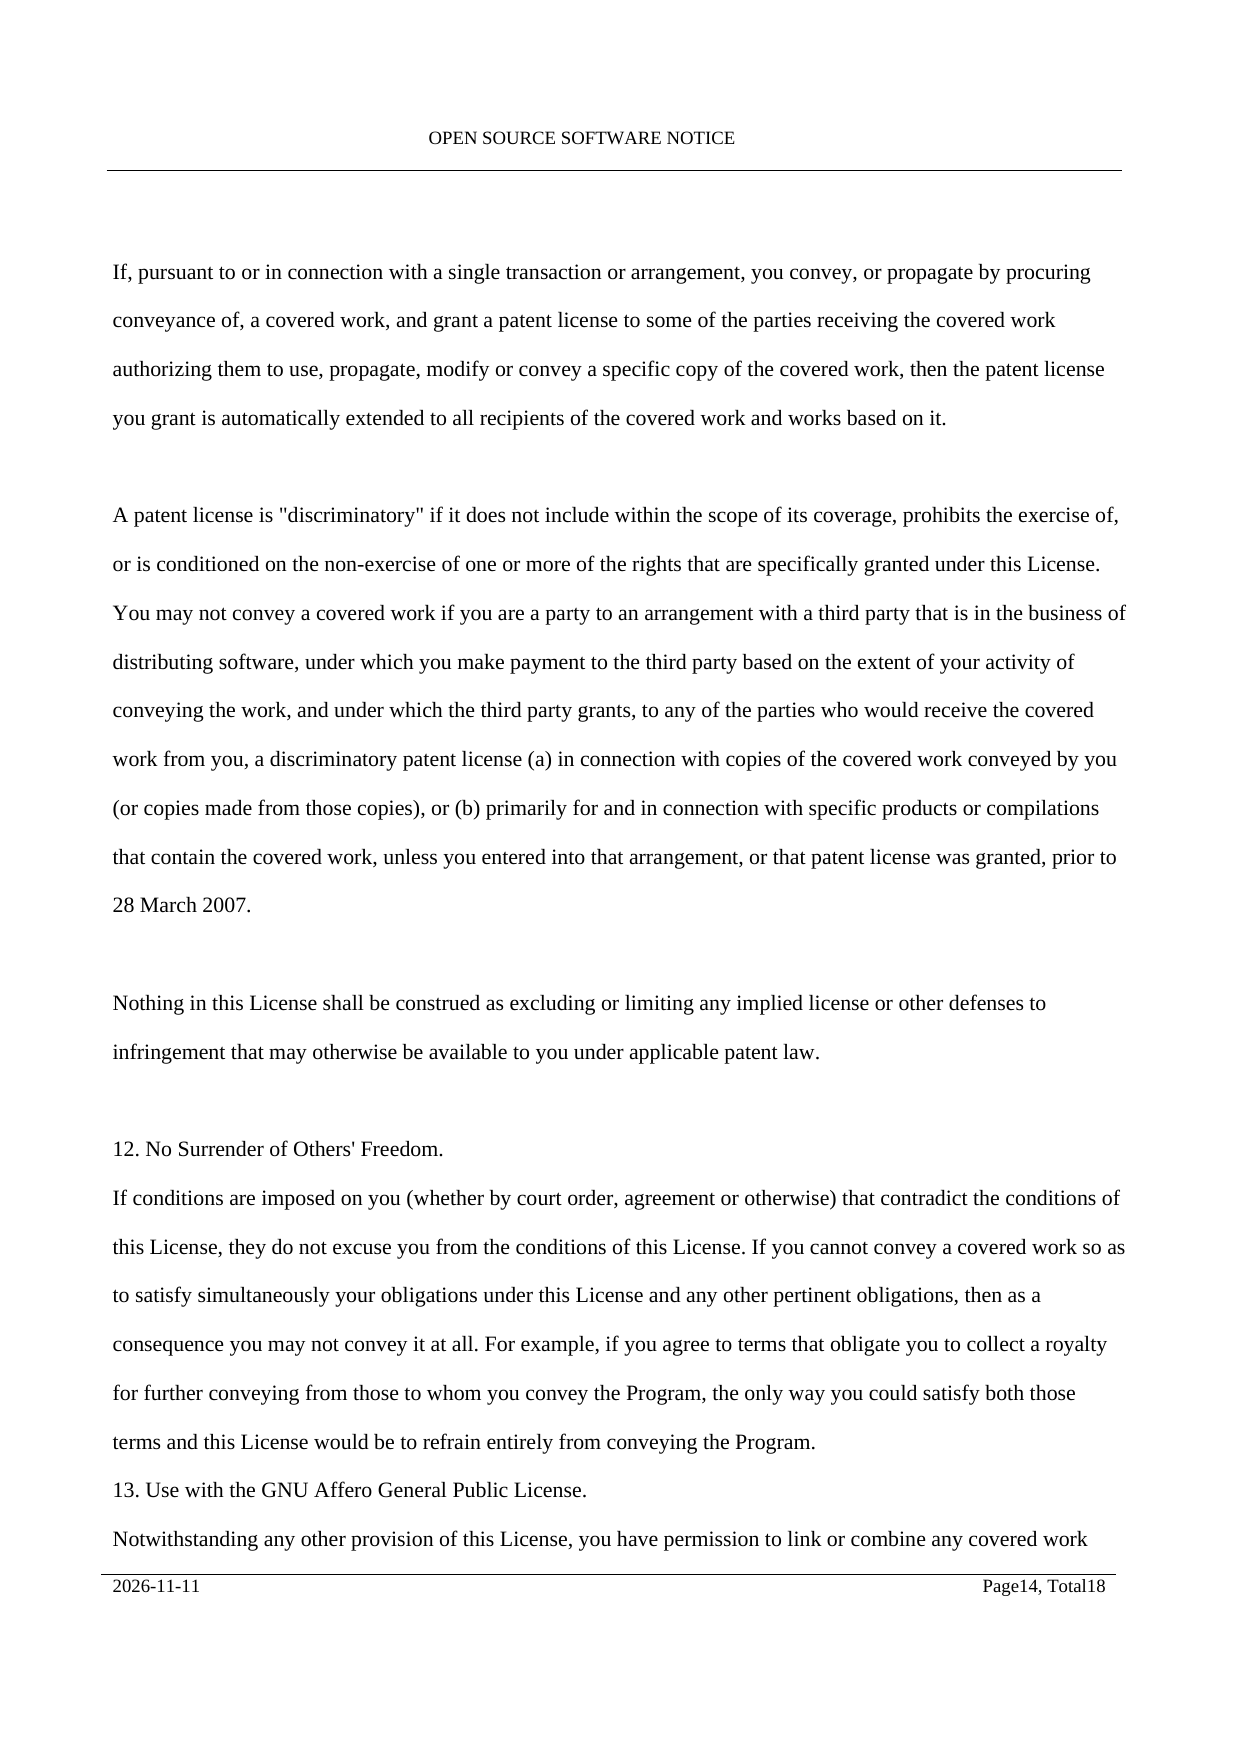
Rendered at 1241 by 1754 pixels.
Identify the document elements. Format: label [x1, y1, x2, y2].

text [112, 206, 1128, 1555]
